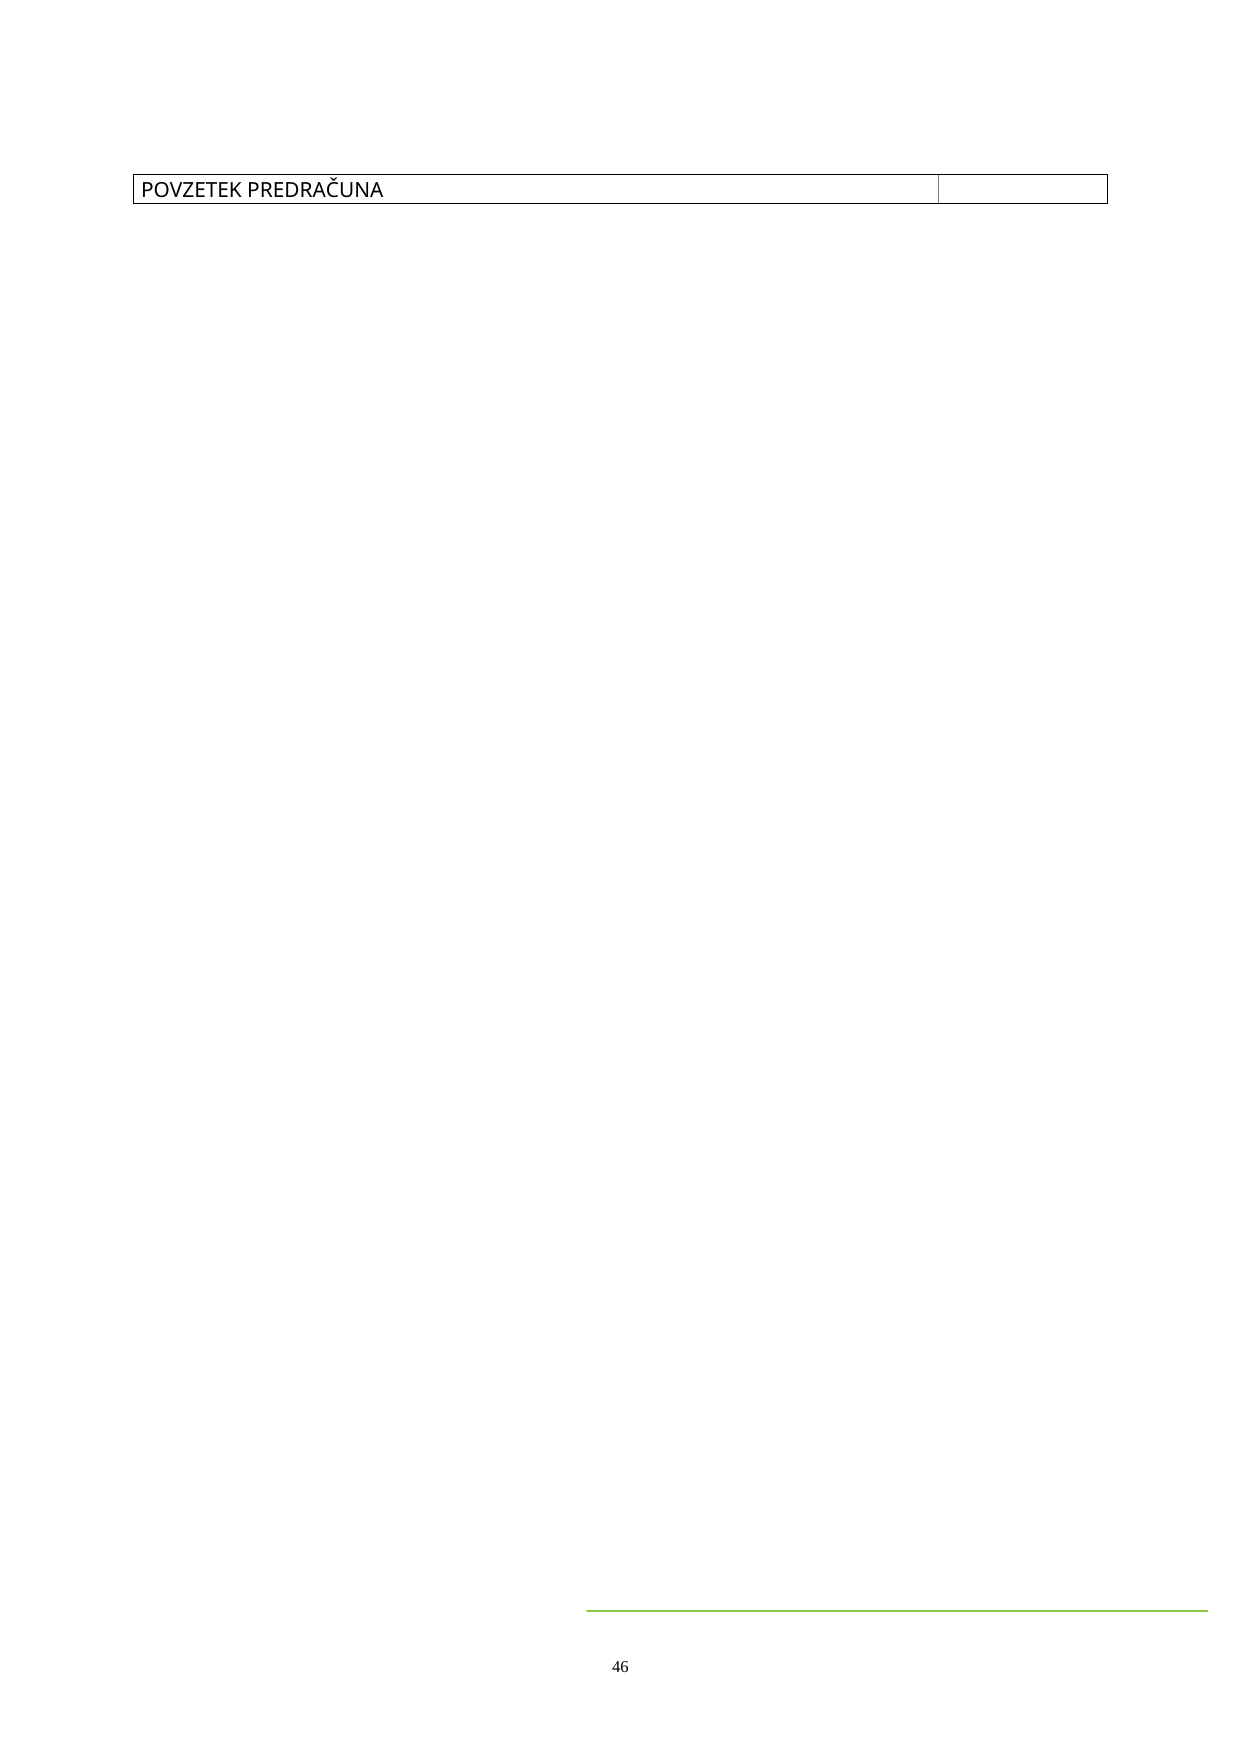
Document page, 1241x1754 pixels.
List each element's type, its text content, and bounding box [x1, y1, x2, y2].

table_header [939, 175, 1107, 203]
table_header POVZETEK PREDRAČUNA [134, 175, 938, 203]
